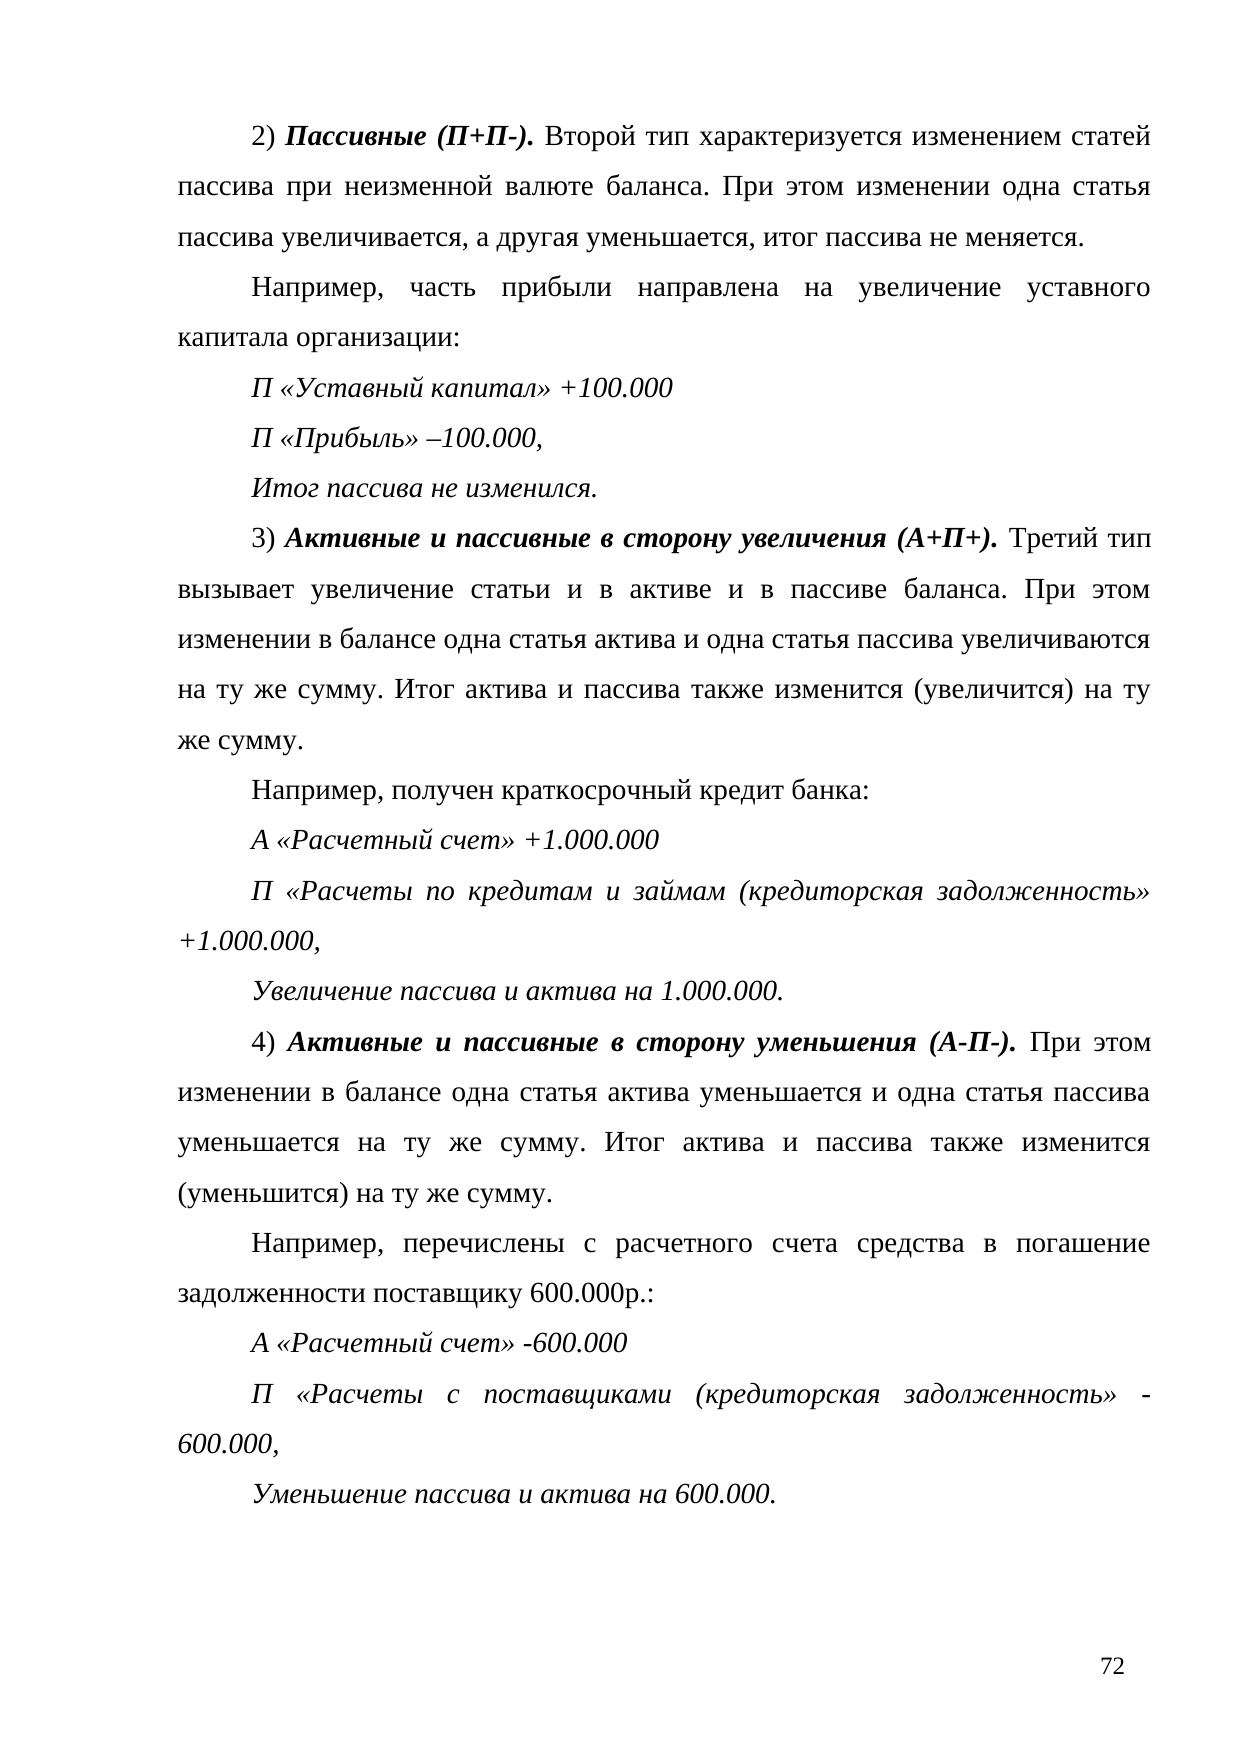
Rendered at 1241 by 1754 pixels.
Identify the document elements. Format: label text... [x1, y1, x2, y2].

text П «Прибыль» –100.000, [177, 420, 1152, 453]
text Итог пассива не изменился. [177, 470, 1152, 504]
text Например, перечислены с расчетного счета средства в погашение задолженности поставщику 600.000р.: [177, 1225, 1152, 1309]
text Например, получен краткосрочный кредит банка: [177, 772, 1152, 806]
text Уменьшение пассива и актива на 600.000. [177, 1477, 1152, 1510]
text П «Расчеты с поставщиками (кредиторская задолженность» -600.000, [177, 1376, 1152, 1460]
text А «Расчетный счет» -600.000 [177, 1326, 1152, 1359]
text 3) Активные и пассивные в сторону увеличения (А+П+). Третий тип вызывает увеличение статьи и в активе и в пассиве баланса. При этом изменении в балансе одна статья актива и одна статья пассива увеличиваются на ту же сумму. Итог актива и пассива также изменится (увеличится) на ту же сумму. [177, 521, 1152, 755]
text А «Расчетный счет» +1.000.000 [177, 822, 1152, 856]
text Например, часть прибыли направлена на увеличение уставного капитала организации: [177, 269, 1152, 353]
text 2) Пассивные (П+П-). Второй тип характеризуется изменением статей пассива при неизменной валюте баланса. При этом изменении одна статья пассива увеличивается, а другая уменьшается, итог пассива не меняется. [177, 118, 1152, 252]
text Увеличение пассива и актива на 1.000.000. [177, 973, 1152, 1007]
text П «Расчеты по кредитам и займам (кредиторская задолженность» +1.000.000, [177, 873, 1152, 957]
text 4) Активные и пассивные в сторону уменьшения (А-П-). При этом изменении в балансе одна статья актива уменьшается и одна статья пассива уменьшается на ту же сумму. Итог актива и пассива также изменится (уменьшится) на ту же сумму. [177, 1024, 1152, 1208]
text П «Уставный капитал» +100.000 [177, 370, 1152, 403]
